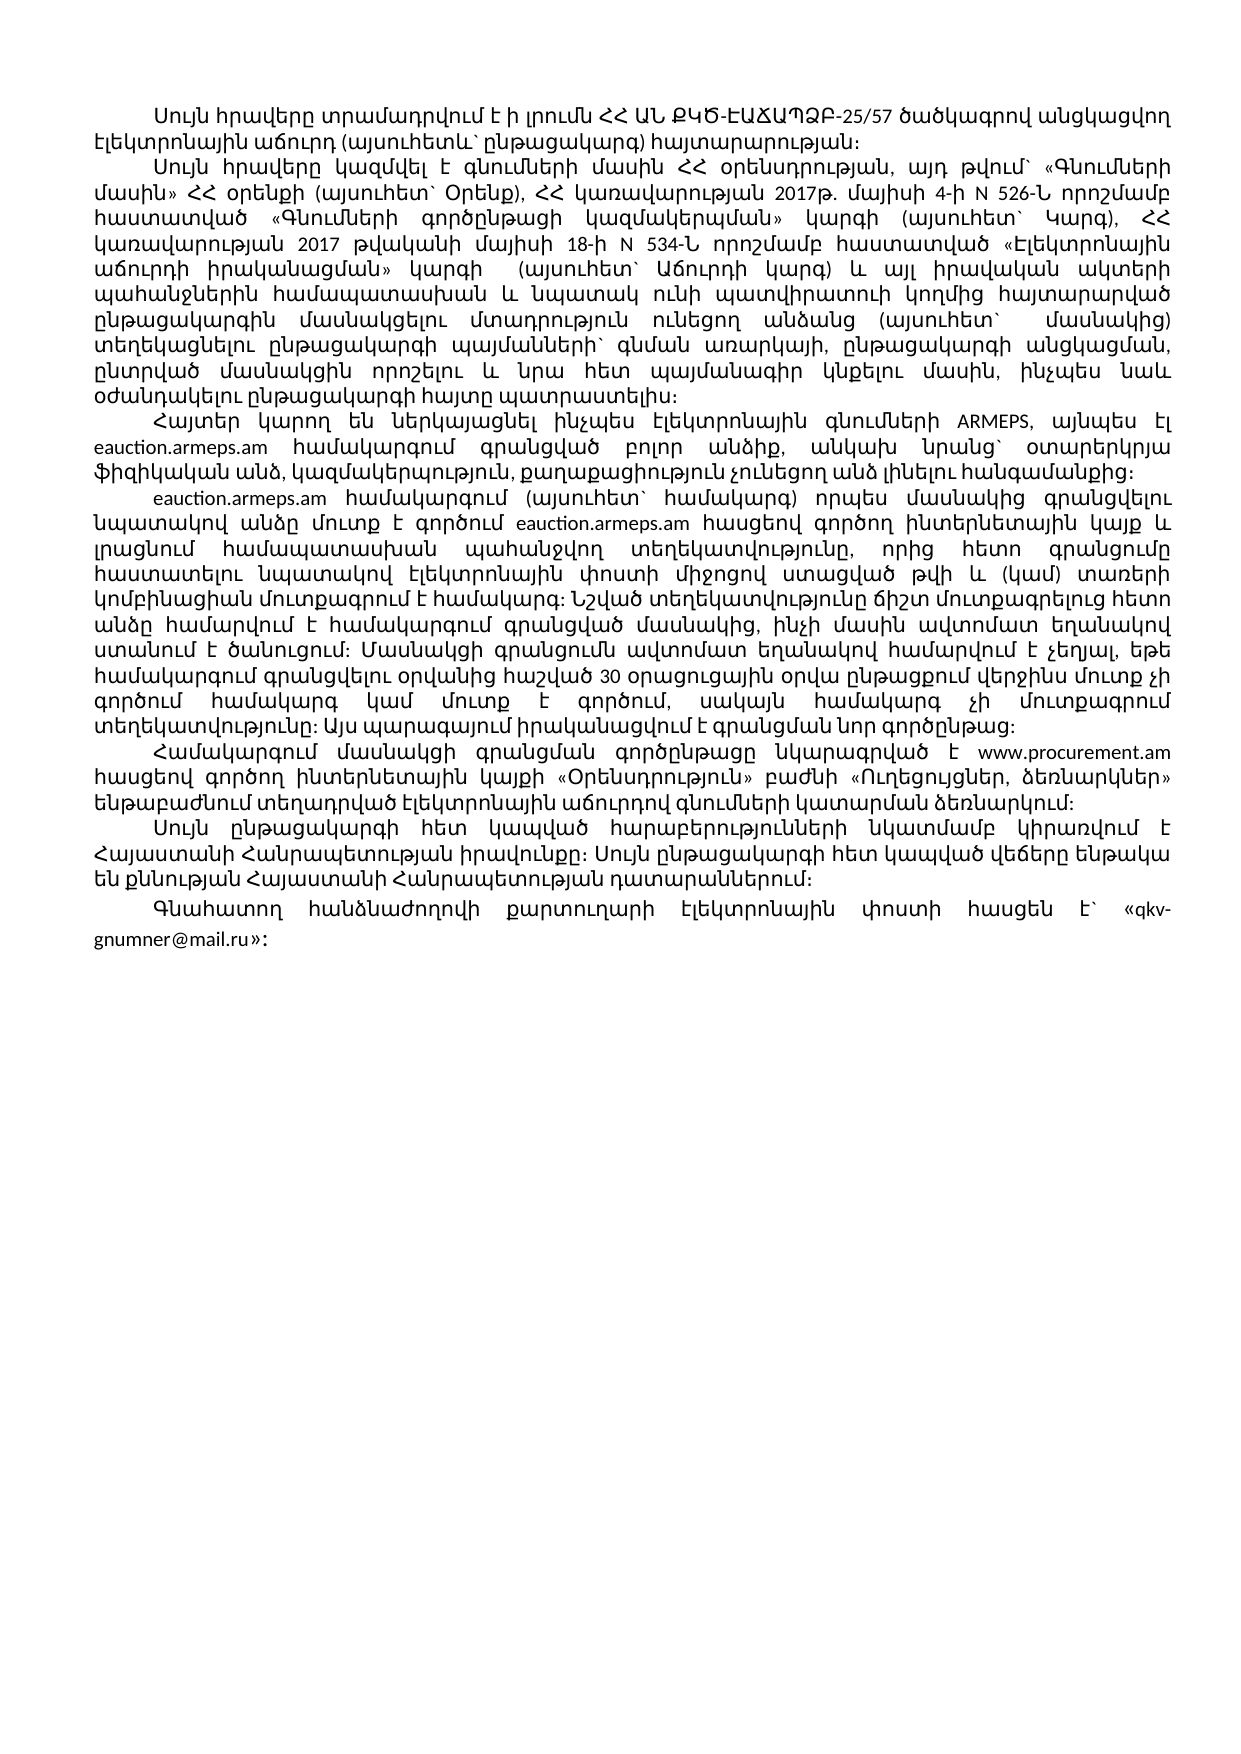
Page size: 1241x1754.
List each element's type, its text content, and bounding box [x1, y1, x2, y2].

text Սույն հրավերը կազմվել է գնումների մասին ՀՀ օրենսդրության, այդ թվում` «Գնումների մասին» ՀՀ օրենքի (այսուհետ` Օրենք), ՀՀ կառավարության 2017թ. մայիսի 4-ի N 526-Ն որոշմամբ հաստատված «Գնումների գործընթացի կազմակերպման» կարգի (այսուհետ` Կարգ), ՀՀ կառավարության 2017 թվականի մայիսի 18-ի N 534-Ն որոշմամբ հաստատված «Էլեկտրոնային աճուրդի իրականացման» կարգի (այսուհետ` Աճուրդի կարգ) և այլ իրավական ակտերի պահանջներին համապատասխան և նպատակ ունի պատվիրատուի կողմից հայտարարված ընթացակարգին մասնակցելու մտադրություն ունեցող անձանց (այսուհետ` մասնակից) տեղեկացնելու ընթացակարգի պայմանների` գնման առարկայի, ընթացակարգի անցկացման, ընտրված մասնակցին որոշելու և նրա հետ պայմանագիր կնքելու մասին, ինչպես նաև օժանդակելու ընթացակարգի հայտը պատրաստելիս։ [94, 154, 1171, 409]
text Գնահատող հանձնաժողովի քարտուղարի էլեկտրոնային փոստի հասցեն է` «qkv-gnumner@mail.ru»: [94, 892, 1171, 953]
text Սույն հրավերը տրամադրվում է ի լրումն ՀՀ ԱՆ ՔԿԾ-ԷԱՃԱՊՁԲ-25/57 ծածկագրով անցկացվող էլեկտրոնային աճուրդ (այսուհետև` ընթացակարգ) հայտարարության։ [94, 104, 1171, 154]
text Համակարգում մասնակցի գրանցման գործընթացը նկարագրված է www.procurement.am հասցեով գործող ինտերնետային կայքի «Օրենսդրություն» բաժնի «Ուղեցույցներ, ձեռնարկներ» ենթաբաժնում տեղադրված էլեկտրոնային աճուրդով գնումների կատարման ձեռնարկում: [94, 739, 1171, 815]
text Սույն ընթացակարգի հետ կապված հարաբերությունների նկատմամբ կիրառվում է Հայաստանի Հանրապետության իրավունքը։ Սույն ընթացակարգի հետ կապված վեճերը ենթակա են քննության Հայաստանի Հանրապետության դատարաններում։ [94, 815, 1171, 892]
text Հայտեր կարող են ներկայացնել ինչպես էլեկտրոնային գնումների ARMEPS, այնպես էլ eauction.armeps.am համակարգում գրանցված բոլոր անձիք, անկախ նրանց` օտարերկրյա ֆիզիկական անձ, կազմակերպություն, քաղաքացիություն չունեցող անձ լինելու հանգամանքից։ [94, 409, 1171, 485]
text eauction.armeps.am համակարգում (այսուհետ` համակարգ) որպես մասնակից գրանցվելու նպատակով անձը մուտք է գործում eauction.armeps.am հասցեով գործող ինտերնետային կայք և լրացնում համապատասխան պահանջվող տեղեկատվությունը, որից հետո գրանցումը հաստատելու նպատակով էլեկտրոնային փոստի միջոցով ստացված թվի և (կամ) տառերի կոմբինացիան մուտքագրում է համակարգ: Նշված տեղեկատվությունը ճիշտ մուտքագրելուց հետո անձը համարվում է համակարգում գրանցված մասնակից, ինչի մասին ավտոմատ եղանակով ստանում է ծանուցում: Մասնակցի գրանցումն ավտոմատ եղանակով համարվում է չեղյալ, եթե համակարգում գրանցվելու օրվանից հաշված 30 օրացուցային օրվա ընթացքում վերջինս մուտք չի գործում համակարգ կամ մուտք է գործում, սակայն համակարգ չի մուտքագրում տեղեկատվությունը: Այս պարագայում իրականացվում է գրանցման նոր գործընթաց: [94, 485, 1171, 739]
